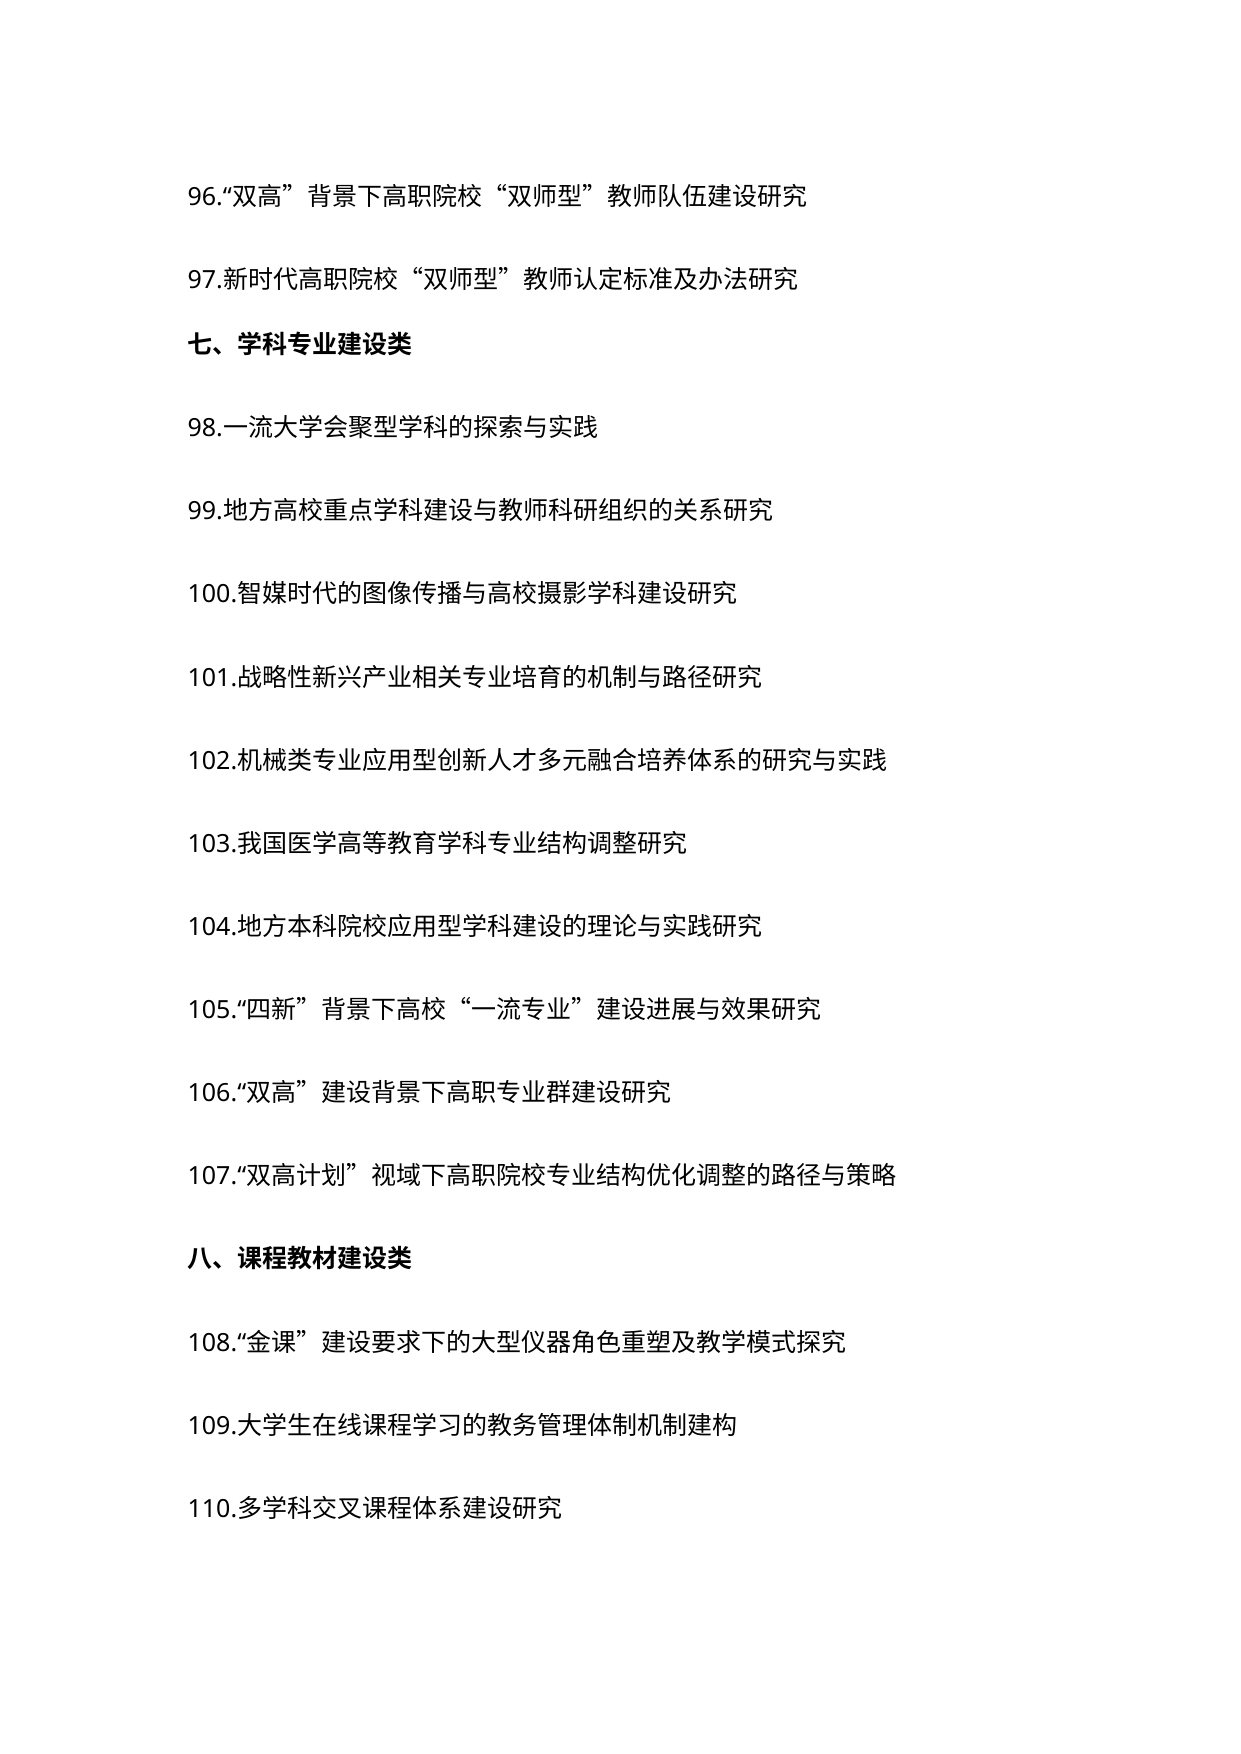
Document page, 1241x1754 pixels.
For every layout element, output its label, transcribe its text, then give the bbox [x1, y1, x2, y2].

text 102.机械类专业应用型创新人才多元融合培养体系的研究与实践 [187, 726, 1053, 791]
text 105.“四新”背景下高校“一流专业”建设进展与效果研究 [187, 975, 1053, 1040]
text 98.一流大学会聚型学科的探索与实践 [187, 393, 1053, 458]
text 110.多学科交叉课程体系建设研究 [187, 1474, 1053, 1539]
text 101.战略性新兴产业相关专业培育的机制与路径研究 [187, 643, 1053, 708]
text 103.我国医学高等教育学科专业结构调整研究 [187, 809, 1053, 874]
text 106.“双高”建设背景下高职专业群建设研究 [187, 1058, 1053, 1123]
text 108.“金课”建设要求下的大型仪器角色重塑及教学模式探究 [187, 1308, 1053, 1373]
text 107.“双高计划”视域下高职院校专业结构优化调整的路径与策略 [187, 1141, 1053, 1206]
text 100.智媒时代的图像传播与高校摄影学科建设研究 [187, 559, 1053, 624]
text 99.地方高校重点学科建设与教师科研组织的关系研究 [187, 476, 1053, 541]
text 八、课程教材建设类 [187, 1224, 1053, 1289]
text 109.大学生在线课程学习的教务管理体制机制建构 [187, 1391, 1053, 1456]
text 七、学科专业建设类 [187, 310, 1053, 375]
text 97.新时代高职院校“双师型”教师认定标准及办法研究 [187, 245, 1053, 310]
text 96.“双高”背景下高职院校“双师型”教师队伍建设研究 [187, 162, 1053, 227]
text 104.地方本科院校应用型学科建设的理论与实践研究 [187, 892, 1053, 957]
